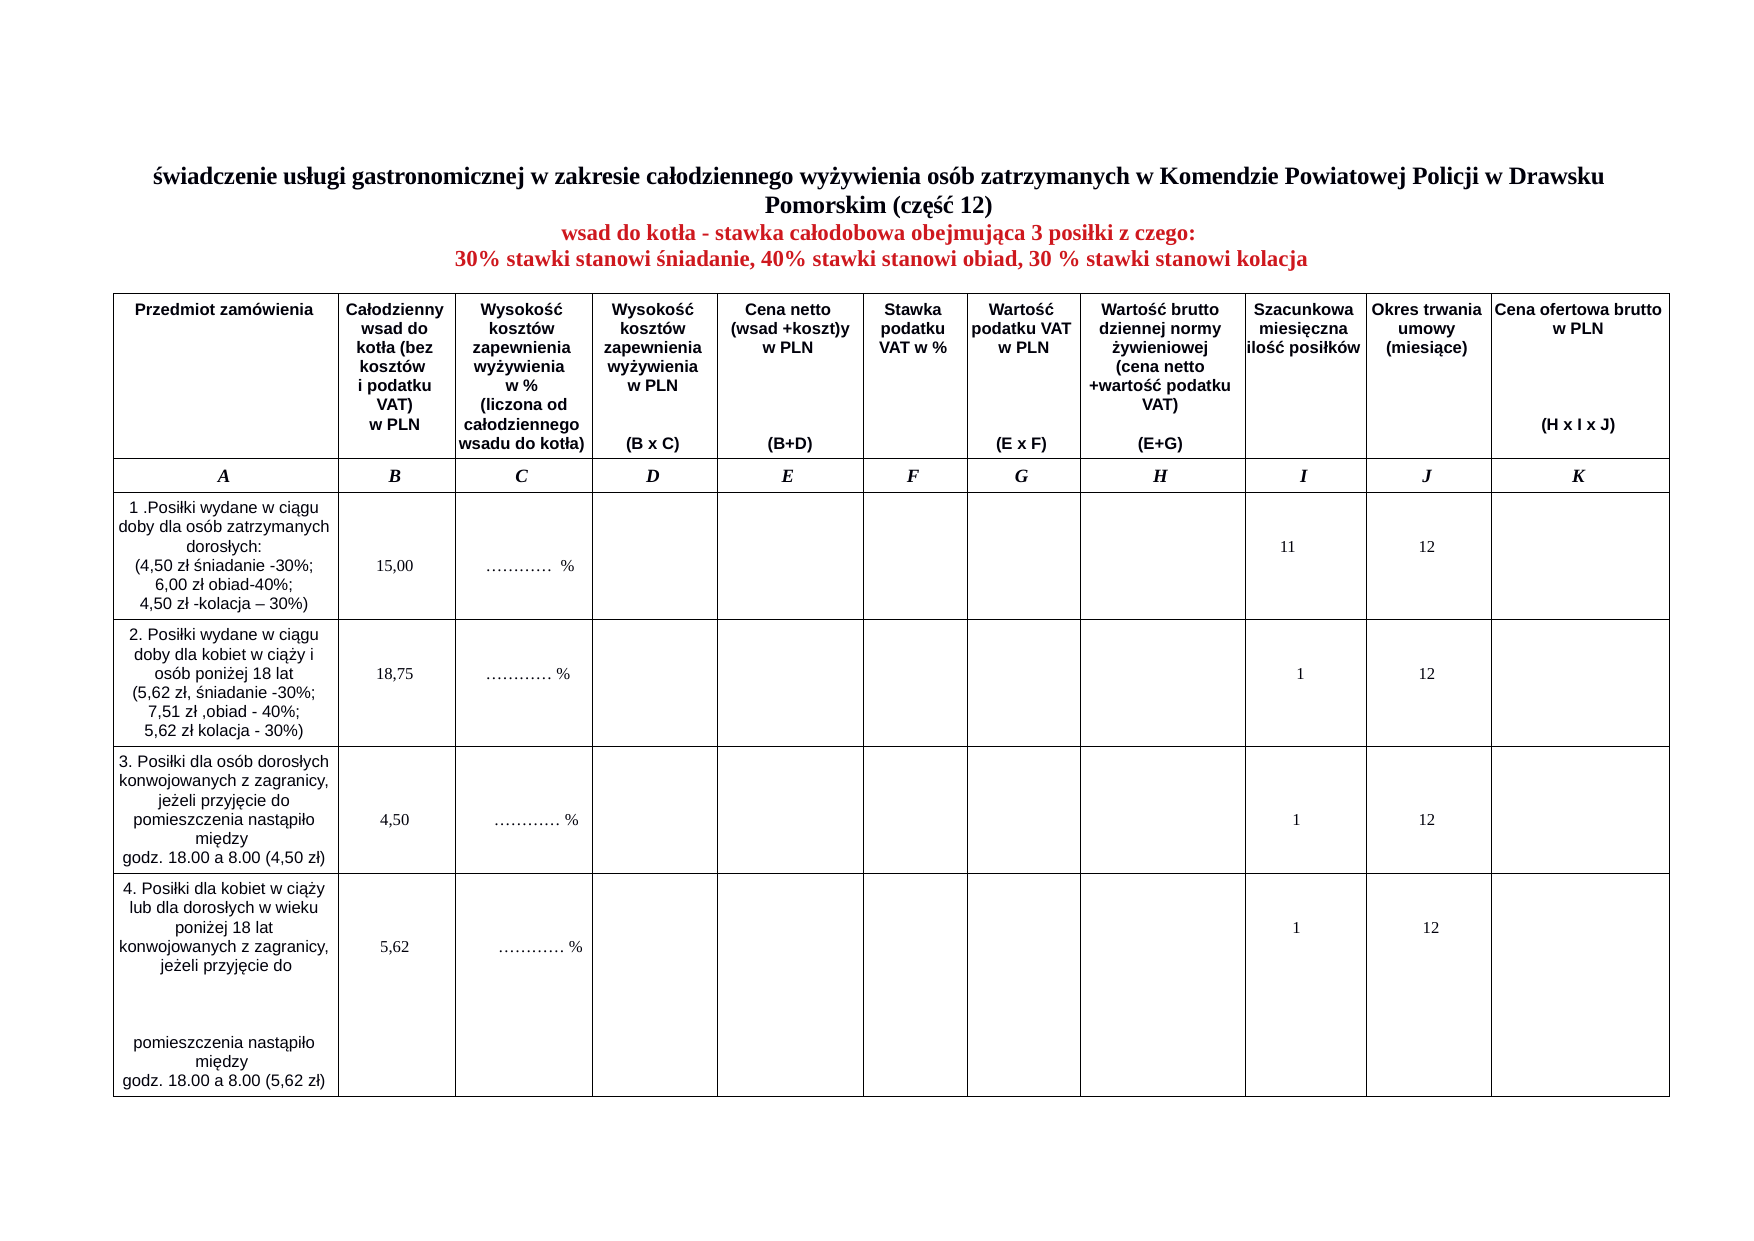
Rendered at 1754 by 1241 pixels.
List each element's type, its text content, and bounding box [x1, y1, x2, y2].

table_cell B [339, 459, 455, 492]
table_cell 12 [1367, 747, 1491, 873]
table_cell A [114, 459, 338, 492]
table_cell [1081, 620, 1245, 746]
table_cell ………… % [456, 493, 592, 619]
table_cell [968, 620, 1080, 746]
table_cell [718, 620, 863, 746]
table_cell 11 [1246, 493, 1366, 619]
table_cell [864, 493, 967, 619]
table_cell [968, 493, 1080, 619]
table_cell [864, 747, 967, 873]
table_cell 18,75 [339, 620, 455, 746]
table_cell [1081, 874, 1245, 1096]
table_cell D [593, 459, 717, 492]
table_cell F [864, 459, 967, 492]
table_cell 1 [1246, 747, 1366, 873]
table_cell [718, 493, 863, 619]
table_cell K [1492, 459, 1669, 492]
table_cell 2. Posiłki wydane w ciągu doby dla kobiet w ciąży i osób poniżej 18 lat (5,62 zł, śniadanie -30%; 7,51 zł ,obiad - 40%; 5,62 zł kolacja - 30%) [114, 620, 338, 746]
table_cell J [1367, 459, 1491, 492]
table_cell 15,00 [339, 493, 455, 619]
text 30% stawki stanowi śniadanie, 40% stawki stanowi obiad, 30 % stawki stanowi kolacja [118, 245, 1639, 271]
table_cell [1492, 747, 1669, 873]
table_cell [968, 874, 1080, 1096]
table_cell ………… % [456, 874, 592, 1096]
table_cell 12 [1367, 620, 1491, 746]
table_cell [864, 620, 967, 746]
table_cell 1 [1246, 620, 1366, 746]
table_cell 1 .Posiłki wydane w ciągu doby dla osób zatrzymanych dorosłych: (4,50 zł śniadanie -30%; 6,00 zł obiad-40%; 4,50 zł -kolacja – 30%) [114, 493, 338, 619]
table_header Stawka podatku VAT w % [864, 294, 967, 458]
table_cell 12 [1367, 493, 1491, 619]
table_cell E [718, 459, 863, 492]
table_cell [1492, 620, 1669, 746]
table_cell [1081, 747, 1245, 873]
text wsad do kotła - stawka całodobowa obejmująca 3 posiłki z czego: [118, 219, 1639, 245]
table_cell [593, 493, 717, 619]
table_cell 1 [1246, 874, 1366, 1096]
table_header Wartość brutto dziennej normy żywieniowej (cena netto +wartość podatku VAT) (E+G) [1081, 294, 1245, 458]
table_cell [1492, 874, 1669, 1096]
table_cell [718, 747, 863, 873]
table_cell H [1081, 459, 1245, 492]
table_cell [968, 747, 1080, 873]
table_header Wartość podatku VAT w PLN (E x F) [968, 294, 1080, 458]
table_header Cena ofertowa brutto w PLN (H x I x J) [1492, 294, 1669, 458]
table_header Szacunkowa miesięczna ilość posiłków [1246, 294, 1366, 458]
table_cell ………… % [456, 620, 592, 746]
table_cell [593, 747, 717, 873]
table_cell 4,50 [339, 747, 455, 873]
table_header Wysokość kosztów zapewnienia wyżywienia w PLN (B x C) [593, 294, 717, 458]
table_cell [593, 620, 717, 746]
table_cell I [1246, 459, 1366, 492]
table_cell 12 [1367, 874, 1491, 1096]
table_cell 5,62 [339, 874, 455, 1096]
table_cell ………… % [456, 747, 592, 873]
table_cell 4. Posiłki dla kobiet w ciąży lub dla dorosłych w wieku poniżej 18 lat konwojowanych z zagranicy, jeżeli przyjęcie do pomieszczenia nastąpiło między godz. 18.00 a 8.00 (5,62 zł) [114, 874, 338, 1096]
table_header Okres trwania umowy (miesiące) [1367, 294, 1491, 458]
table_cell [864, 874, 967, 1096]
table_header Całodzienny wsad do kotła (bez kosztów i podatku VAT) w PLN [339, 294, 455, 458]
table_header Cena netto (wsad +koszt)y w PLN (B+D) [718, 294, 863, 458]
table_cell 3. Posiłki dla osób dorosłych konwojowanych z zagranicy, jeżeli przyjęcie do pomieszczenia nastąpiło między godz. 18.00 a 8.00 (4,50 zł) [114, 747, 338, 873]
table_cell C [456, 459, 592, 492]
table_cell G [968, 459, 1080, 492]
table_cell [718, 874, 863, 1096]
table_cell [593, 874, 717, 1096]
table_header Wysokość kosztów zapewnienia wyżywienia w % (liczona od całodziennego wsadu do kotła) [456, 294, 592, 458]
text świadczenie usługi gastronomicznej w zakresie całodziennego wyżywienia osób zatrzymanych w Komendzie Powiatowej Policji w Drawsku Pomorskim (część 12) [118, 161, 1639, 219]
table_header Przedmiot zamówienia [114, 294, 338, 458]
table_cell [1492, 493, 1669, 619]
table_cell [1081, 493, 1245, 619]
